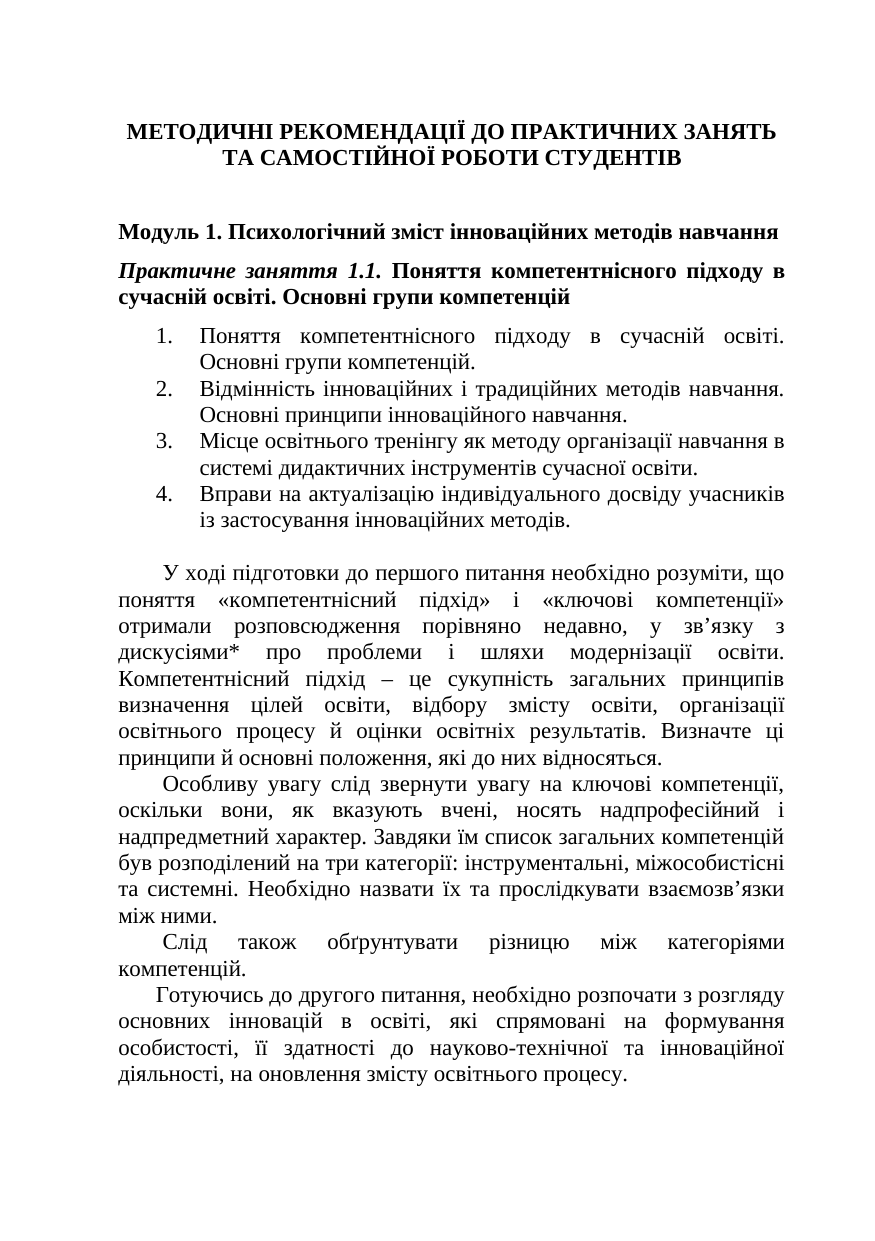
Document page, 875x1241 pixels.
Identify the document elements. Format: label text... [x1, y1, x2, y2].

text Практичне заняття 1.1. Поняття компетентнісного підходу в сучасній освіті. Основні групи компетенцій [118, 257, 785, 309]
text Слід також обґрунтувати різницю між категоріями компетенцій. [118, 928, 785, 981]
text Особливу увагу слід звернути увагу на ключові компетенції, оскільки вони, як вказують вчені, носять надпрофесійний і надпредметний характер. Завдяки їм список загальних компетенцій був розподілений на три категорії: інструментальні, міжособистісні та системні. Необхідно назвати їх та прослідкувати взаємозв’язки між ними. [118, 770, 785, 928]
list Вправи на актуалізацію індивідуального досвіду учасників із застосування інноваційних методів. [156, 480, 785, 533]
list Місце освітнього тренінгу як методу організації навчання в системі дидактичних інструментів сучасної освіти. [156, 427, 785, 480]
text МЕТОДИЧНІ РЕКОМЕНДАЦІЇ ДО ПРАКТИЧНИХ ЗАНЯТЬ ТА САМОСТІЙНОЇ РОБОТИ СТУДЕНТІВ [118, 118, 785, 171]
text Готуючись до другого питання, необхідно розпочати з розгляду основних інновацій в освіті, які спрямовані на формування особистості, її здатності до науково-технічної та інноваційної діяльності, на оновлення змісту освітнього процесу. [118, 981, 785, 1086]
text У ході підготовки до першого питання необхідно розуміти, що поняття «компетентнісний підхід» і «ключові компетенції» отримали розповсюдження порівняно недавно, у зв’язку з дискусіями* про проблеми і шляхи модернізації освіти. Компетентнісний підхід – це сукупність загальних принципів визначення цілей освіти, відбору змісту освіти, організації освітнього процесу й оцінки освітніх результатів. Визначте ці принципи й основні положення, які до них відносяться. [118, 559, 785, 770]
text Модуль 1. Психологічний зміст інноваційних методів навчання [118, 218, 785, 244]
list Відмінність інноваційних і традиційних методів навчання. Основні принципи інноваційного навчання. [156, 375, 785, 427]
list Поняття компетентнісного підходу в сучасній освіті. Основні групи компетенцій. [156, 322, 785, 375]
